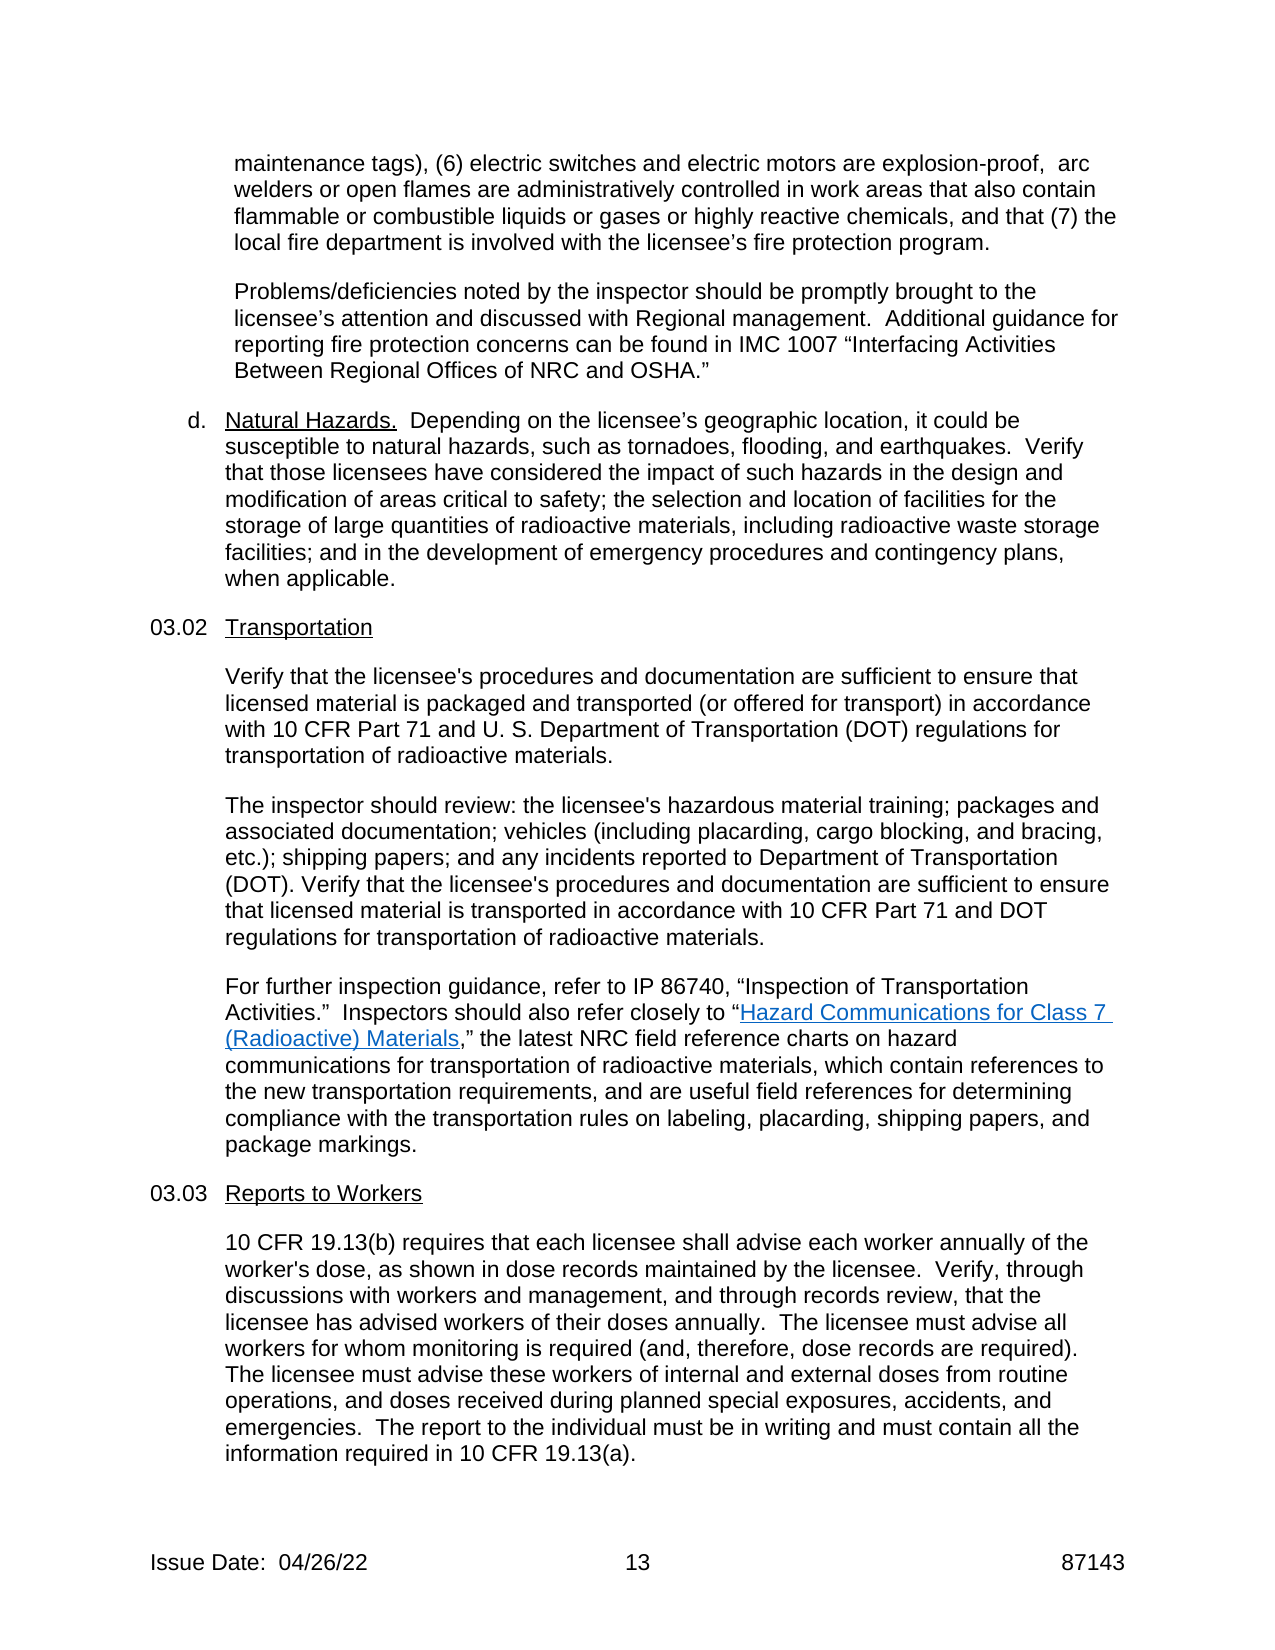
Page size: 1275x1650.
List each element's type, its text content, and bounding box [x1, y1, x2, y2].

text 10 CFR 19.13(b) requires that each licensee shall advise each worker annually of the worker's dose, as shown in dose records maintained by the licensee. Verify, through discussions with workers and management, and through records review, that the licensee has advised workers of their doses annually. The licensee must advise all workers for whom monitoring is required (and, therefore, dose records are required). The licensee must advise these workers of internal and external doses from routine operations, and doses received during planned special exposures, accidents, and emergencies. The report to the individual must be in writing and must contain all the information required in 10 CFR 19.13(a). [225, 1229, 1125, 1467]
text The inspector should review: the licensee's hazardous material training; packages and associated documentation; vehicles (including placarding, cargo blocking, and bracing, etc.); shipping papers; and any incidents reported to Department of Transportation (DOT). Verify that the licensee's procedures and documentation are sufficient to ensure that licensed material is transported in accordance with 10 CFR Part 71 and DOT regulations for transportation of radioactive materials. [225, 792, 1125, 950]
subtitle 03.03 Reports to Workers [150, 1180, 1125, 1206]
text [234, 150, 1125, 255]
text For further inspection guidance, refer to IP 86740, “Inspection of Transportation Activities.” Inspectors should also refer closely to “Hazard Communications for Class 7 (Radioactive) Materials,” the latest NRC field reference charts on hazard communications for transportation of radioactive materials, which contain references to the new transportation requirements, and are useful field references for determining compliance with the transportation rules on labeling, placarding, shipping papers, and package markings. [225, 973, 1125, 1157]
text Problems/deficiencies noted by the inspector should be promptly brought to the licensee’s attention and discussed with Regional management. Additional guidance for reporting fire protection concerns can be found in IMC 1007 “Interfacing Activities Between Regional Offices of NRC and OSHA.” [234, 278, 1125, 384]
subtitle 03.02 Transportation [150, 614, 1125, 640]
text Verify that the licensee's procedures and documentation are sufficient to ensure that licensed material is packaged and transported (or offered for transport) in accordance with 10 CFR Part 71 and U. S. Department of Transportation (DOT) regulations for transportation of radioactive materials. [225, 663, 1125, 769]
list Natural Hazards. Depending on the licensee’s geographic location, it could be susceptible to natural hazards, such as tornadoes, flooding, and earthquakes. Verify that those licensees have considered the impact of such hazards in the design and modification of areas critical to safety; the selection and location of facilities for the storage of large quantities of radioactive materials, including radioactive waste storage facilities; and in the development of emergency procedures and contingency plans, when applicable. [187, 407, 1125, 591]
